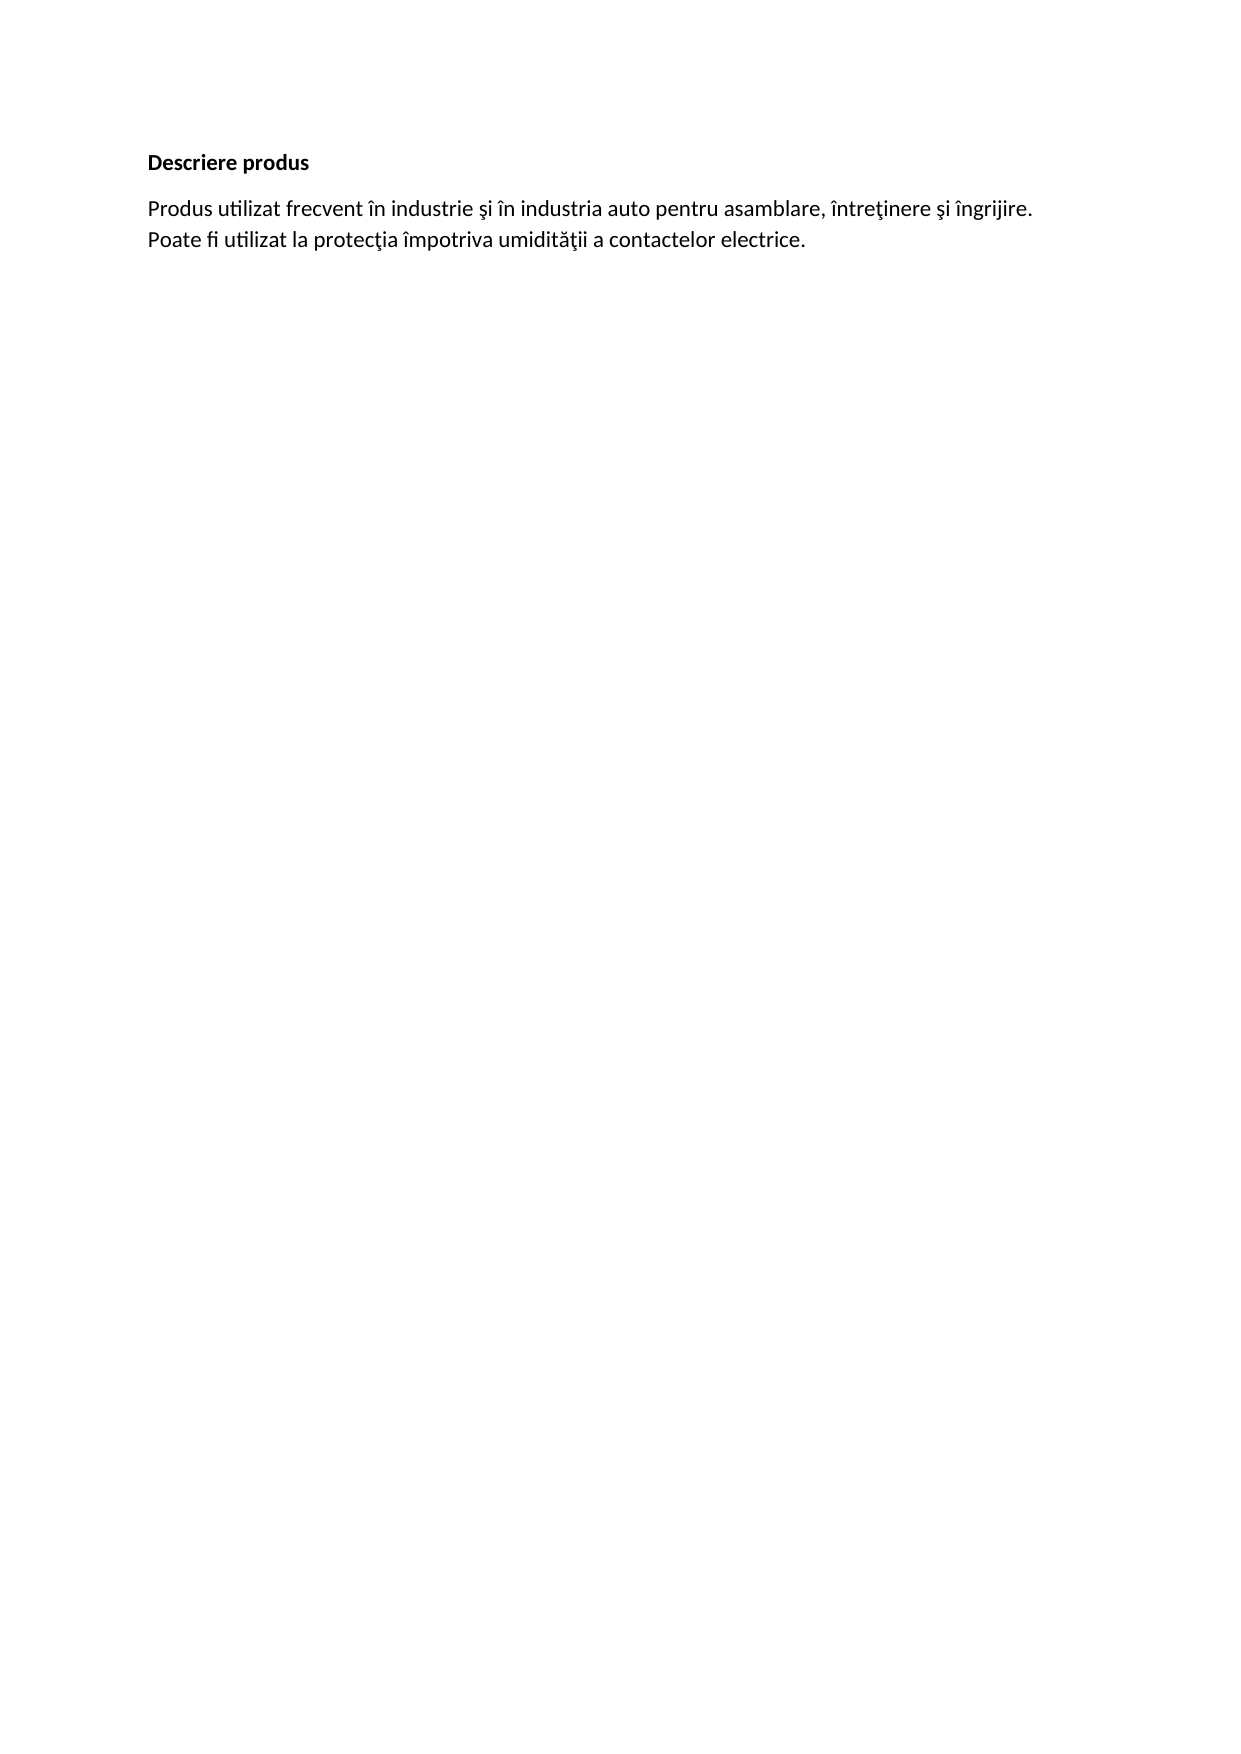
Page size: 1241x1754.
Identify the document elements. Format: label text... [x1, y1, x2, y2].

text Produs utilizat frecvent în industrie şi în industria auto pentru asamblare, întreţinere şi îngrijire. Poate fi utilizat la protecţia împotriva umidităţii a contactelor electrice. [148, 194, 1093, 253]
text Descriere produs [148, 148, 1093, 176]
